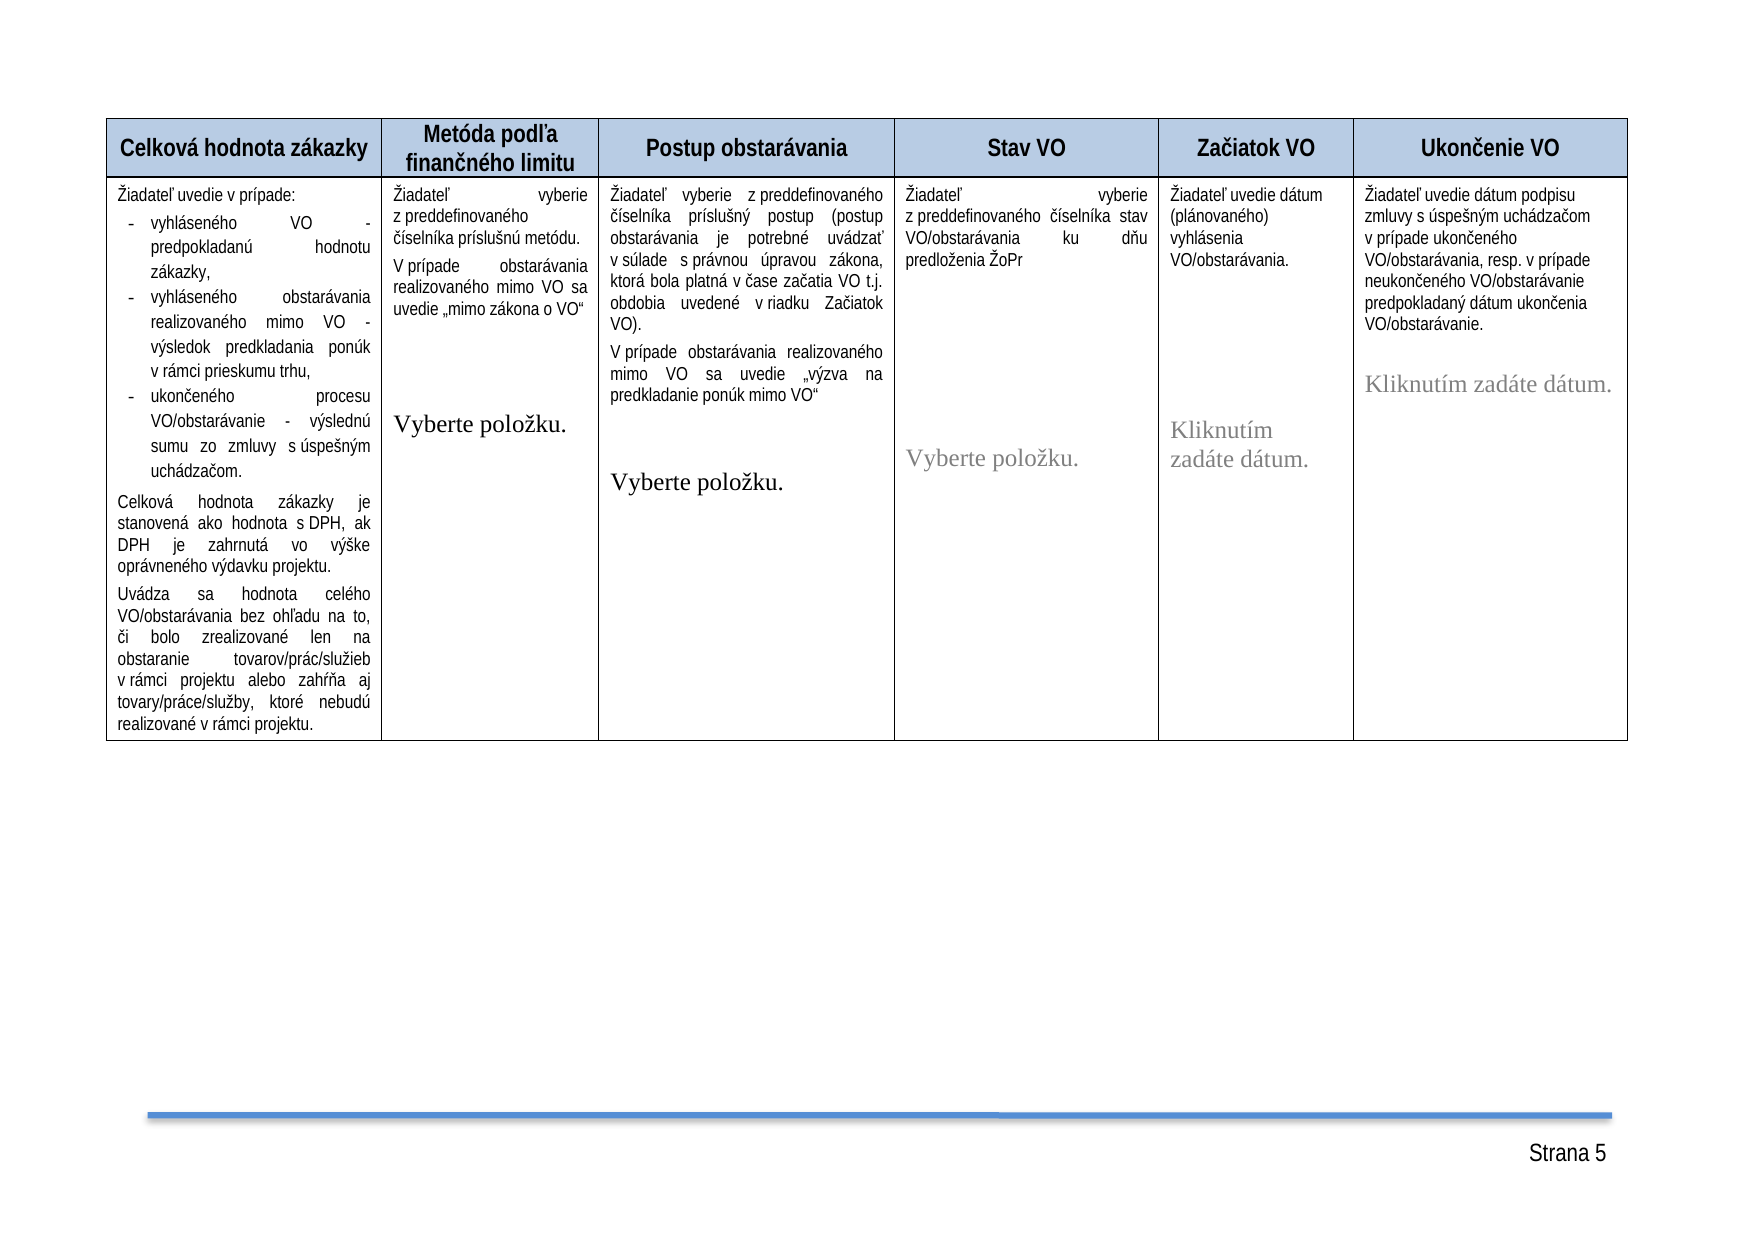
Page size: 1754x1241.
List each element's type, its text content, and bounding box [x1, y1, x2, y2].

table_cell Žiadateľ uvedie dátum (plánovaného) vyhlásenia VO/obstarávania. [1159, 178, 1353, 740]
table_cell Žiadateľ vyberie z preddefinovaného číselníka stav VO/obstarávania ku dňu predloženia ŽoPr [895, 178, 1158, 740]
table_cell Metóda podľa finančného limitu [382, 119, 598, 176]
table_cell Celková hodnota zákazky [107, 119, 381, 176]
table_cell Žiadateľ vyberie z preddefinovaného číselníka príslušný postup (postup obstarávania je potrebné uvádzať v súlade s právnou úpravou zákona, ktorá bola platná v čase začatia VO t.j. obdobia uvedené v riadku Začiatok VO). V prípade obstarávania realizovaného mimo VO sa uvedie „výzva na predkladanie ponúk mimo VO“ [599, 178, 894, 740]
table_cell Ukončenie VO [1354, 119, 1627, 176]
table_cell Postup obstarávania [599, 119, 894, 176]
table_cell Začiatok VO [1159, 119, 1353, 176]
table_cell Stav VO [895, 119, 1158, 176]
table_cell Žiadateľ uvedie dátum podpisu zmluvy s úspešným uchádzačom v prípade ukončeného VO/obstarávania, resp. v prípade neukončeného VO/obstarávanie predpokladaný dátum ukončenia VO/obstarávanie. [1354, 178, 1627, 740]
table_cell Žiadateľ vyberie z preddefinovaného číselníka príslušnú metódu. V prípade obstarávania realizovaného mimo VO sa uvedie „mimo zákona o VO“ [382, 178, 598, 740]
table_cell Žiadateľ uvedie v prípade: vyhláseného VO - predpokladanú hodnotu zákazky, vyhláseného obstarávania realizovaného mimo VO - výsledok predkladania ponúk v rámci prieskumu trhu, ukončeného procesu VO/obstarávanie - výslednú sumu zo zmluvy s úspešným uchádzačom. Celková hodnota zákazky je stanovená ako hodnota s DPH, ak DPH je zahrnutá vo výške oprávneného výdavku projektu. Uvádza sa hodnota celého VO/obstarávania bez ohľadu na to, či bolo zrealizované len na obstaranie tovarov/prác/služieb v rámci projektu alebo zahŕňa aj tovary/práce/služby, ktoré nebudú realizované v rámci projektu. [107, 178, 381, 740]
